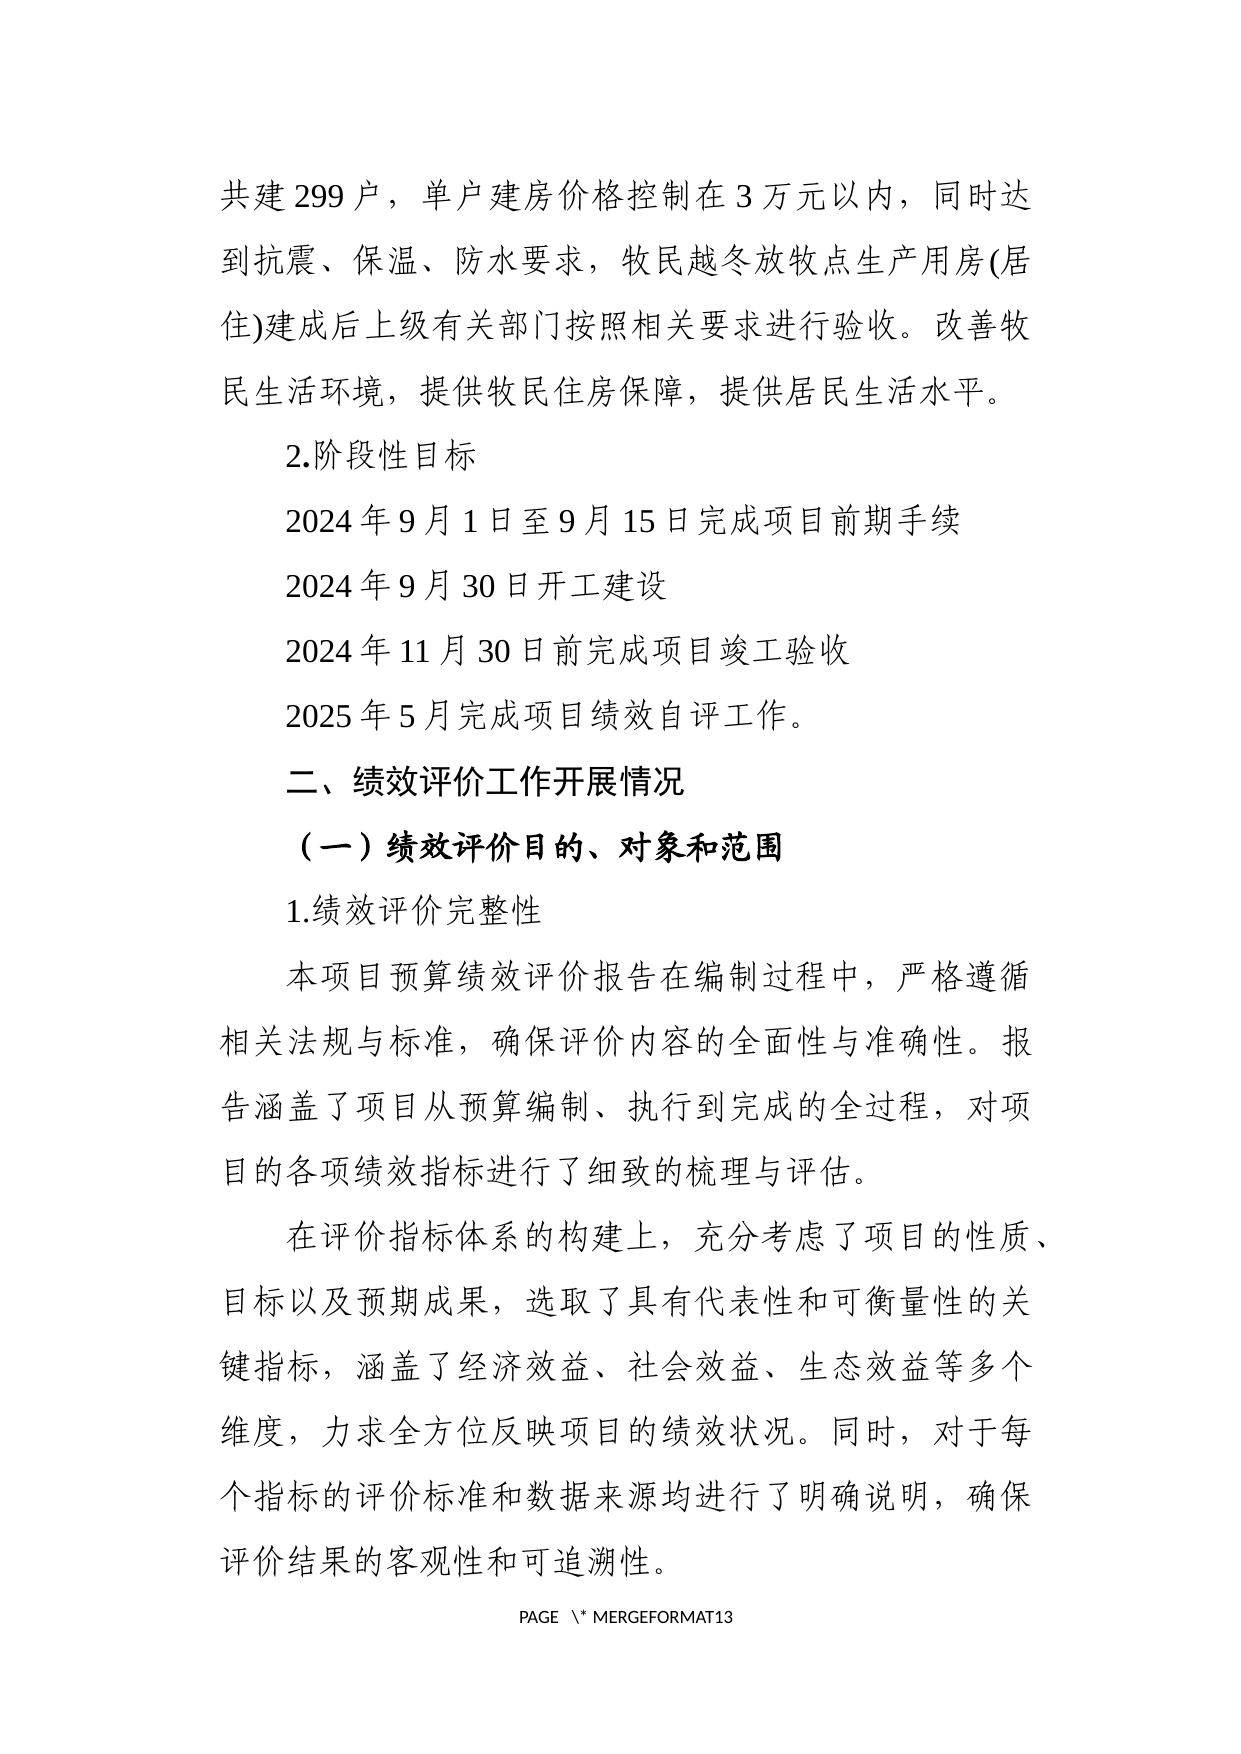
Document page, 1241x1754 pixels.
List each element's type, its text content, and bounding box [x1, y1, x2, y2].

text 2024年9月30日开工建设 [218, 552, 1033, 617]
text 2025年5月完成项目绩效自评工作。 [218, 682, 1033, 747]
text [218, 162, 1033, 422]
text 2024年11月30日前完成项目竣工验收 [218, 617, 1033, 682]
text 2024年9月1日至9月15日完成项目前期手续 [218, 487, 1033, 552]
text 2.阶段性目标 [218, 422, 1033, 487]
title 1.绩效评价完整性 [218, 877, 1033, 942]
text 本项目预算绩效评价报告在编制过程中，严格遵循相关法规与标准，确保评价内容的全面性与准确性。报告涵盖了项目从预算编制、执行到完成的全过程，对项目的各项绩效指标进行了细致的梳理与评估。 [218, 942, 1033, 1202]
text 在评价指标体系的构建上，充分考虑了项目的性质、目标以及预期成果，选取了具有代表性和可衡量性的关键指标，涵盖了经济效益、社会效益、生态效益等多个维度，力求全方位反映项目的绩效状况。同时，对于每个指标的评价标准和数据来源均进行了明确说明，确保评价结果的客观性和可追溯性。 [218, 1202, 1033, 1592]
text （一）绩效评价目的、对象和范围 [218, 812, 1033, 877]
text 二、绩效评价工作开展情况 [218, 747, 1033, 812]
